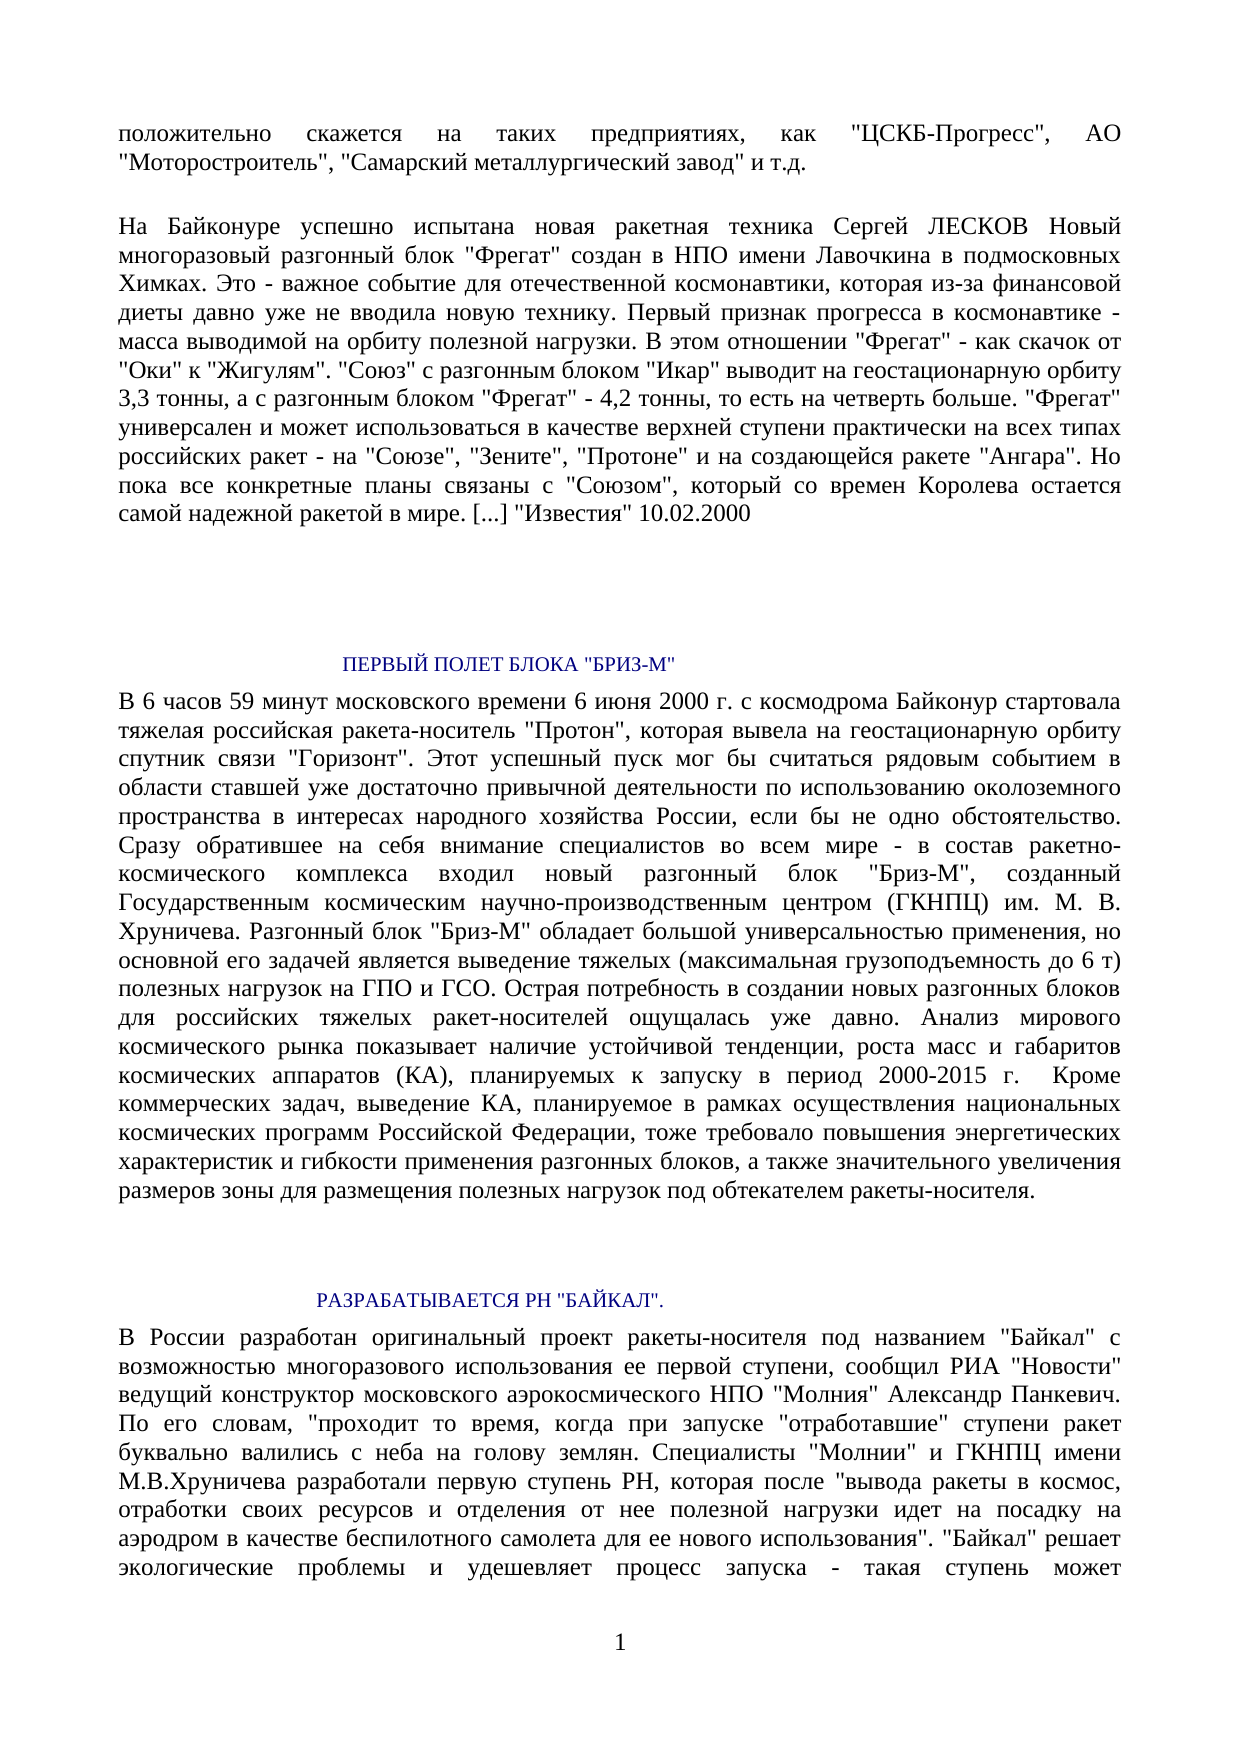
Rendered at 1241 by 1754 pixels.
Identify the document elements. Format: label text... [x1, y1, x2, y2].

text На Байконуре успешно испытана новая ракетная техника Сергей ЛЕСКОВ Новый многоразовый разгонный блок "Фрегат" создан в НПО имени Лавочкина в подмосковных Химках. Это - важное событие для отечественной космонавтики, которая из-за финансовой диеты давно уже не вводила новую технику. Первый признак прогресса в космонавтике - масса выводимой на орбиту полезной нагрузки. В этом отношении "Фрегат" - как скачок от "Оки" к "Жигулям". "Союз" с разгонным блоком "Икар" выводит на геостационарную орбиту 3,3 тонны, а с разгонным блоком "Фрегат" - 4,2 тонны, то есть на четверть больше. "Фрегат" универсален и может использоваться в качестве верхней ступени практически на всех типах российских ракет - на "Союзе", "Зените", "Протоне" и на создающейся ракете "Ангара". Но пока все конкретные планы связаны с "Союзом", который со времен Королева остается самой надежной ракетой в мире. [...] "Известия" 10.02.2000 [118, 211, 1122, 527]
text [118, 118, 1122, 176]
text РАЗРАБАТЫВАЕТСЯ РН "БАЙКАЛ". [118, 1263, 1122, 1312]
text В 6 часов 59 минут московского времени 6 июня 2000 г. с космодрома Байконур стартовала тяжелая российская ракета-носитель "Протон", которая вывела на геостационарную орбиту спутник связи "Горизонт". Этот успешный пуск мог бы считаться рядовым событием в области ставшей уже достаточно привычной деятельности по использованию околоземного пространства в интересах народного хозяйства России, если бы не одно обстоятельство. Сразу обратившее на себя внимание специалистов во всем мире - в состав ракетно-космического комплекса входил новый разгонный блок "Бриз-М", созданный Государственным космическим научно-производственным центром (ГКНПЦ) им. М. В. Хруничева. Разгонный блок "Бриз-М" обладает большой универсальностью применения, но основной его задачей является выведение тяжелых (максимальная грузоподъемность до 6 т) полезных нагрузок на ГПО и ГСО. Острая потребность в создании новых разгонных блоков для российских тяжелых ракет-носителей ощущалась уже давно. Анализ мирового космического рынка показывает наличие устойчивой тенденции, роста масс и габаритов космических аппаратов (КА), планируемых к запуску в период 2000-2015 г. Кроме коммерческих задач, выведение КА, планируемое в рамках осуществления национальных космических программ Российской Федерации, тоже требовало повышения энергетических характеристик и гибкости применения разгонных блоков, а также значительного увеличения размеров зоны для размещения полезных нагрузок под обтекателем ракеты-носителя. [118, 686, 1122, 1203]
text ПЕРВЫЙ ПОЛЕТ БЛОКА "БРИЗ-М" [118, 651, 1122, 676]
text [118, 1322, 1122, 1581]
